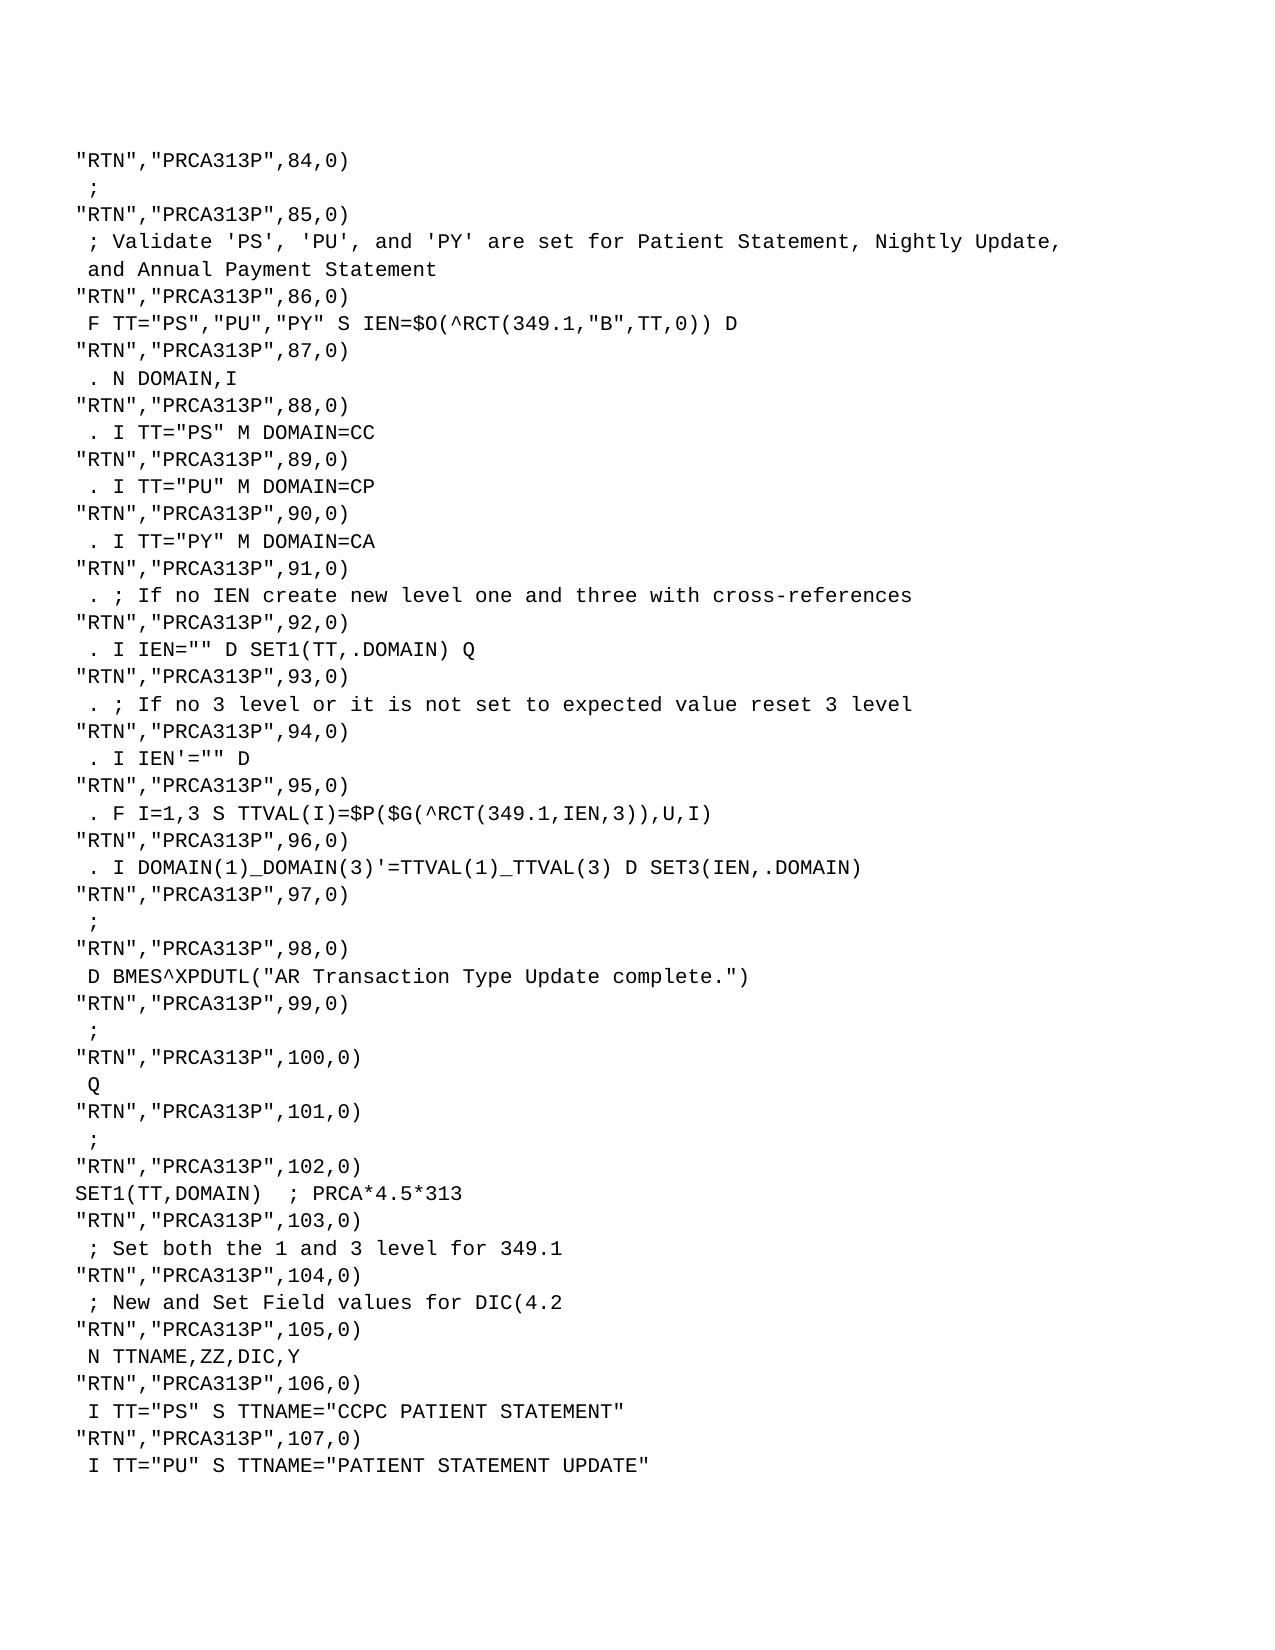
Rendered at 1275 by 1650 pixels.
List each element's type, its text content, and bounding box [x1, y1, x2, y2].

text "RTN","PRCA313P",100,0) [75, 1047, 1125, 1071]
text . ; If no 3 level or it is not set to expected value reset 3 level [75, 694, 1125, 717]
text "RTN","PRCA313P",107,0) [75, 1428, 1125, 1451]
text "RTN","PRCA313P",97,0) [75, 884, 1125, 908]
text ; Validate 'PS', 'PU', and 'PY' are set for Patient Statement, Nightly Update, [75, 232, 1125, 255]
text ; [75, 1020, 1125, 1044]
text ; [75, 1129, 1125, 1152]
text "RTN","PRCA313P",88,0) [75, 395, 1125, 418]
text I TT="PU" S TTNAME="PATIENT STATEMENT UPDATE" [75, 1455, 1125, 1479]
text "RTN","PRCA313P",92,0) [75, 612, 1125, 636]
text D BMES^XPDUTL("AR Transaction Type Update complete.") [75, 966, 1125, 989]
text "RTN","PRCA313P",104,0) [75, 1265, 1125, 1288]
text ; New and Set Field values for DIC(4.2 [75, 1292, 1125, 1316]
text "RTN","PRCA313P",101,0) [75, 1102, 1125, 1125]
text "RTN","PRCA313P",102,0) [75, 1156, 1125, 1179]
text "RTN","PRCA313P",96,0) [75, 830, 1125, 853]
text "RTN","PRCA313P",87,0) [75, 340, 1125, 364]
text "RTN","PRCA313P",86,0) [75, 286, 1125, 309]
text "RTN","PRCA313P",95,0) [75, 775, 1125, 799]
text "RTN","PRCA313P",105,0) [75, 1319, 1125, 1343]
text N TTNAME,ZZ,DIC,Y [75, 1346, 1125, 1370]
text "RTN","PRCA313P",90,0) [75, 503, 1125, 527]
text F TT="PS","PU","PY" S IEN=$O(^RCT(349.1,"B",TT,0)) D [75, 313, 1125, 337]
text . F I=1,3 S TTVAL(I)=$P($G(^RCT(349.1,IEN,3)),U,I) [75, 802, 1125, 826]
text "RTN","PRCA313P",84,0) [75, 150, 1125, 174]
text ; Set both the 1 and 3 level for 349.1 [75, 1237, 1125, 1261]
text "RTN","PRCA313P",85,0) [75, 204, 1125, 228]
text "RTN","PRCA313P",98,0) [75, 938, 1125, 962]
text . I DOMAIN(1)_DOMAIN(3)'=TTVAL(1)_TTVAL(3) D SET3(IEN,.DOMAIN) [75, 857, 1125, 881]
text . N DOMAIN,I [75, 367, 1125, 391]
text . I IEN'="" D [75, 748, 1125, 772]
text I TT="PS" S TTNAME="CCPC PATIENT STATEMENT" [75, 1401, 1125, 1424]
text ; [75, 177, 1125, 201]
text . I TT="PU" M DOMAIN=CP [75, 476, 1125, 500]
text "RTN","PRCA313P",93,0) [75, 667, 1125, 690]
text . I IEN="" D SET1(TT,.DOMAIN) Q [75, 639, 1125, 663]
text and Annual Payment Statement [75, 259, 1125, 282]
text ; [75, 911, 1125, 935]
text "RTN","PRCA313P",99,0) [75, 993, 1125, 1016]
text . I TT="PY" M DOMAIN=CA [75, 531, 1125, 554]
text "RTN","PRCA313P",106,0) [75, 1373, 1125, 1397]
text "RTN","PRCA313P",103,0) [75, 1210, 1125, 1234]
text . ; If no IEN create new level one and three with cross-references [75, 585, 1125, 609]
text . I TT="PS" M DOMAIN=CC [75, 422, 1125, 446]
text "RTN","PRCA313P",94,0) [75, 721, 1125, 744]
text SET1(TT,DOMAIN) ; PRCA*4.5*313 [75, 1183, 1125, 1207]
text Q [75, 1074, 1125, 1098]
text "RTN","PRCA313P",89,0) [75, 449, 1125, 473]
text "RTN","PRCA313P",91,0) [75, 558, 1125, 581]
